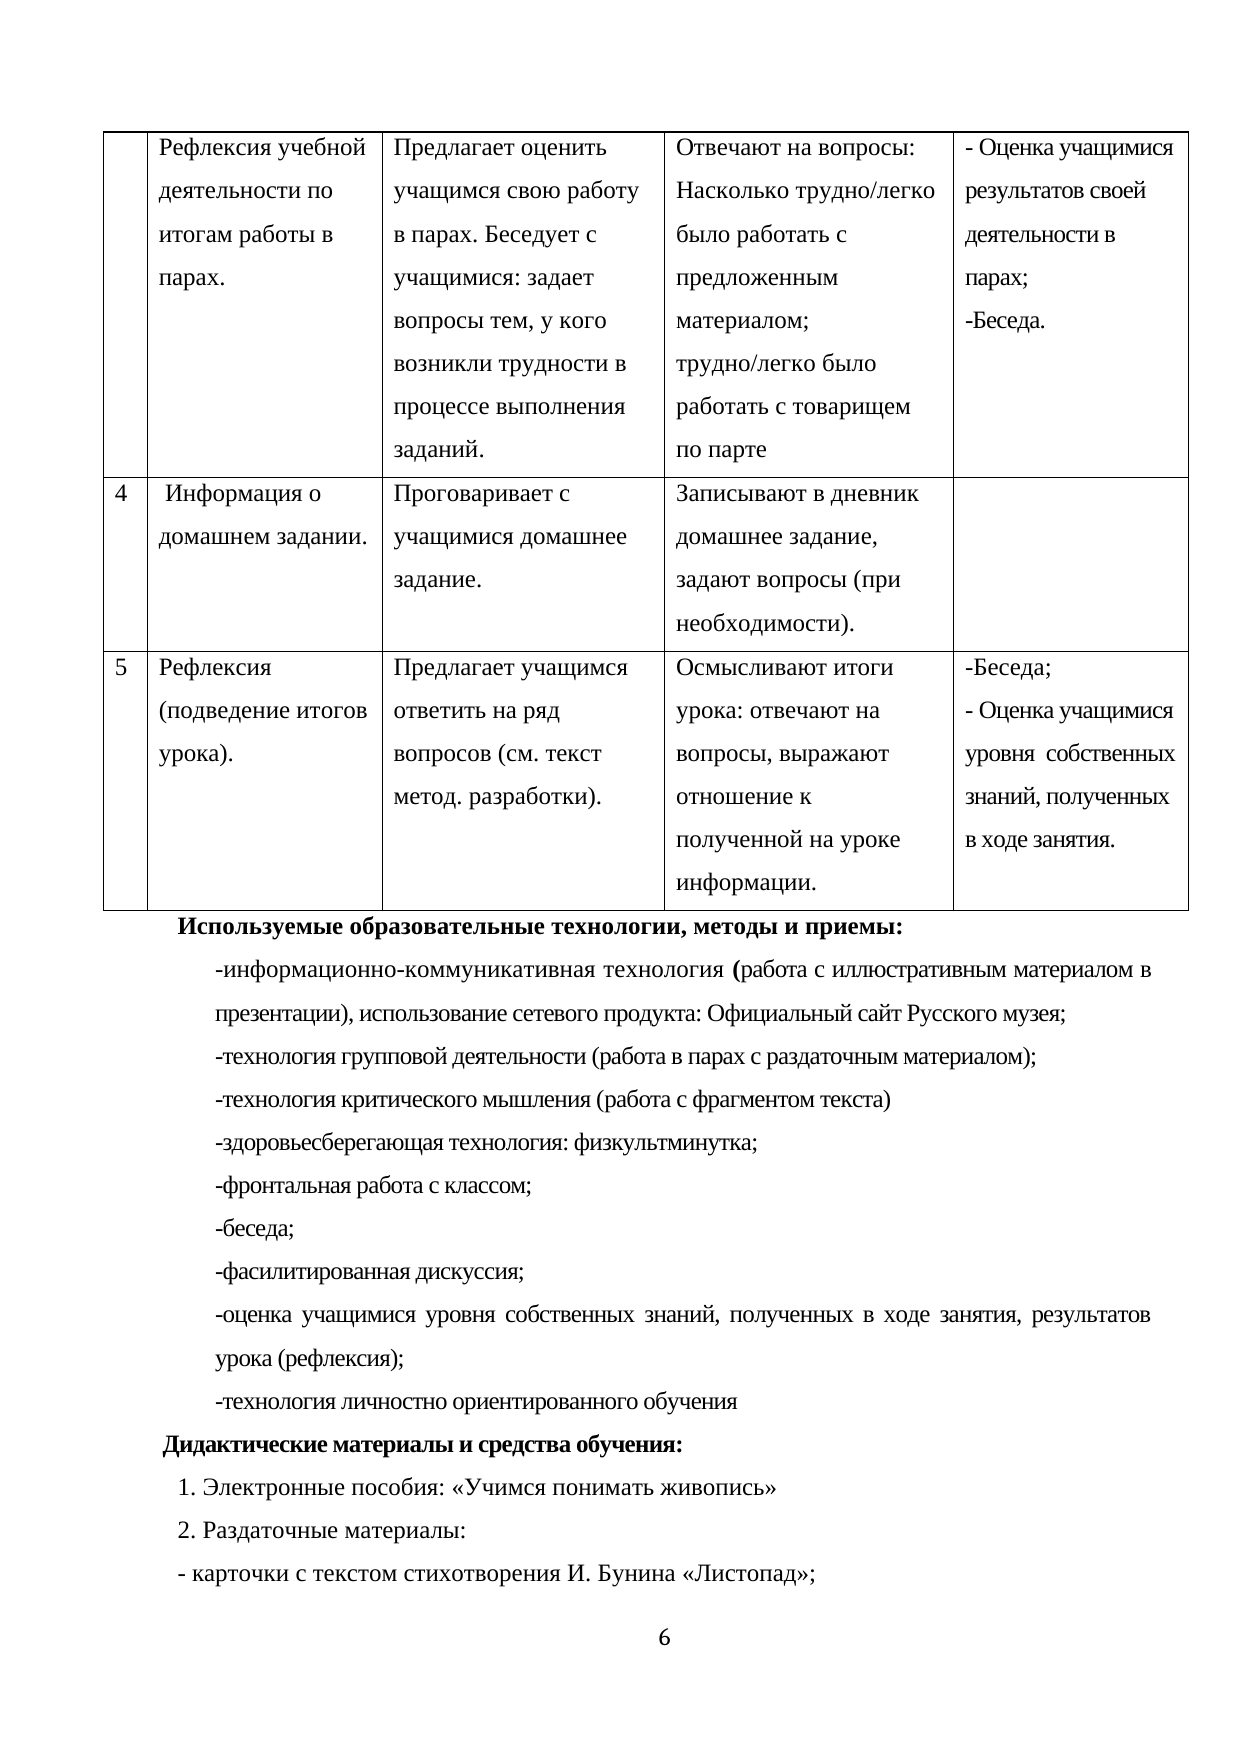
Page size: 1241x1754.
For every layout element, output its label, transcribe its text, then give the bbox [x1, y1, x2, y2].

list - карточки с текстом стихотворения И. Бунина «Листопад»; [177, 1558, 1152, 1587]
list Используемые образовательные технологии, методы и приемы: [177, 911, 1152, 940]
text -оценка учащимися уровня собственных знаний, полученных в ходе занятия, результатов урока (рефлексия); [215, 1299, 1152, 1371]
table_cell Отвечают на вопросы: Насколько трудно/легко было работать с предложенным материалом; трудно/легко было работать с товарищем по парте [665, 133, 953, 477]
table_cell [104, 133, 147, 477]
table_cell Предлагает оценить учащимся свою работу в парах. Беседует с учащимися: задает вопросы тем, у кого возникли трудности в процессе выполнения заданий. [383, 133, 664, 477]
table_cell Осмысливают итоги урока: отвечают на вопросы, выражают отношение к полученной на уроке информации. [665, 652, 953, 910]
text -технология критического мышления (работа с фрагментом текста) [215, 1084, 1152, 1113]
table_cell Рефлексия учебной деятельности по итогам работы в парах. [148, 133, 382, 477]
text -технология личностно ориентированного обучения [215, 1386, 1152, 1414]
table_cell Предлагает учащимся ответить на ряд вопросов (см. текст метод. разработки). [383, 652, 664, 910]
table_cell Рефлексия (подведение итогов урока). [148, 652, 382, 910]
table_cell Записывают в дневник домашнее задание, задают вопросы (при необходимости). [665, 478, 953, 651]
list 1. Электронные пособия: «Учимся понимать живопись» [177, 1472, 1152, 1501]
table_cell [954, 478, 1188, 651]
text -фасилитированная дискуссия; [215, 1256, 1152, 1285]
table_cell Информация о домашнем задании. [148, 478, 382, 651]
table_cell -Беседа; - Оценка учащимися уровня собственных знаний, полученных в ходе занятия. [954, 652, 1188, 910]
table_cell Проговаривает с учащимися домашнее задание. [383, 478, 664, 651]
text -здоровьесберегающая технология: физкультминутка; [215, 1127, 1152, 1156]
table_cell - Оценка учащимися результатов своей деятельности в парах; -Беседа. [954, 133, 1188, 477]
text -беседа; [215, 1213, 1152, 1242]
table_cell 5 [104, 652, 147, 910]
text -технология групповой деятельности (работа в парах с раздаточным материалом); [215, 1041, 1152, 1069]
list 2. Раздаточные материалы: [177, 1515, 1152, 1544]
table_cell 4 [104, 478, 147, 651]
list Дидактические материалы и средства обучения: [162, 1429, 1152, 1458]
text -фронтальная работа с классом; [215, 1170, 1152, 1199]
text -информационно-коммуникативная технология (работа с иллюстративным материалом в презентации), использование сетевого продукта: Официальный сайт Русского музея; [215, 954, 1152, 1026]
